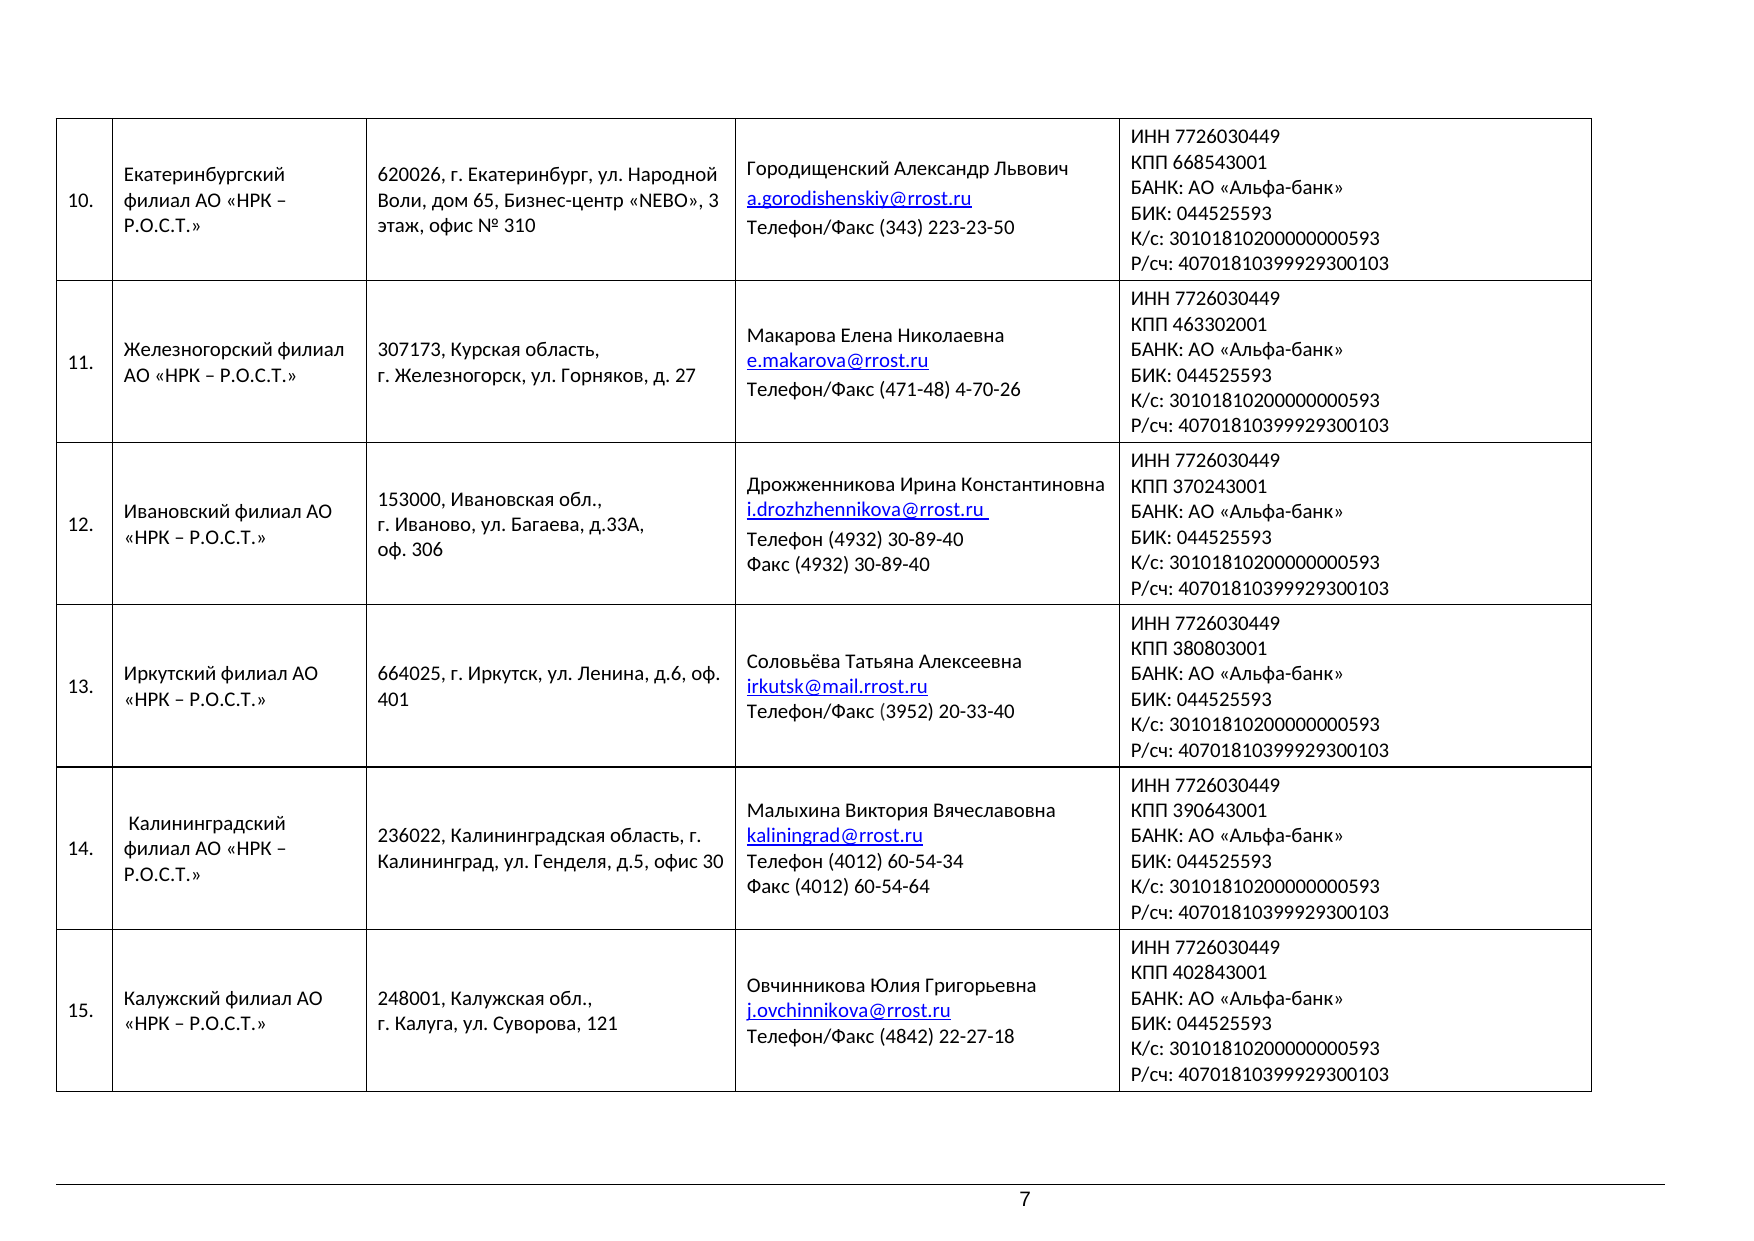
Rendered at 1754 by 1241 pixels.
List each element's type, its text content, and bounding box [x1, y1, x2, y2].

table_cell [57, 281, 112, 442]
table_cell Соловьёва Татьяна Алексеевна irkutsk@mail.rrost.ru Телефон/Факс (3952) 20-33-40 [736, 605, 1119, 766]
table_cell Овчинникова Юлия Григорьевна j.ovchinnikova@rrost.ru Телефон/Факс (4842) 22-27-18 [736, 930, 1119, 1091]
table_cell [57, 930, 112, 1091]
table_cell ИНН 7726030449 КПП 463302001 БАНК: АО «Альфа-банк» БИК: 044525593 К/с: 30101810200000000593 Р/сч: 40701810399929300103 [1120, 281, 1591, 442]
table_cell ИНН 7726030449 КПП 390643001 БАНК: АО «Альфа-банк» БИК: 044525593 К/с: 30101810200000000593 Р/сч: 40701810399929300103 [1120, 768, 1591, 928]
table_cell [57, 443, 112, 604]
table_cell Ивановский филиал АО «НРК – Р.О.С.Т.» [113, 443, 366, 604]
table_cell ИНН 7726030449 КПП 402843001 БАНК: АО «Альфа-банк» БИК: 044525593 К/с: 30101810200000000593 Р/сч: 40701810399929300103 [1120, 930, 1591, 1091]
table_cell Железногорский филиал АО «НРК – Р.О.С.Т.» [113, 281, 366, 442]
table_cell [57, 605, 112, 766]
table_cell 248001, Калужская обл., г. Калуга, ул. Суворова, 121 [367, 930, 735, 1091]
table_cell 153000, Ивановская обл., г. Иваново, ул. Багаева, д.33А, оф. 306 [367, 443, 735, 604]
table_cell [57, 119, 112, 280]
table_cell Калужский филиал АО «НРК – Р.О.С.Т.» [113, 930, 366, 1091]
table_cell 620026, г. Екатеринбург, ул. Народной Воли, дом 65, Бизнес-центр «NEBO», 3 этаж, офис № 310 [367, 119, 735, 280]
table_cell Макарова Елена Николаевна e.makarova@rrost.ru Телефон/Факс (471-48) 4-70-26 [736, 281, 1119, 442]
table_cell Городищенский Александр Львович a.gorodishenskiy@rrost.ru Телефон/Факс (343) 223-23-50 [736, 119, 1119, 280]
table_cell ИНН 7726030449 КПП 370243001 БАНК: АО «Альфа-банк» БИК: 044525593 К/с: 30101810200000000593 Р/сч: 40701810399929300103 [1120, 443, 1591, 604]
table_cell [57, 768, 112, 928]
table_cell ИНН 7726030449 КПП 668543001 БАНК: АО «Альфа-банк» БИК: 044525593 К/с: 30101810200000000593 Р/сч: 40701810399929300103 [1120, 119, 1591, 280]
table_cell 664025, г. Иркутск, ул. Ленина, д.6, оф. 401 [367, 605, 735, 766]
table_cell Иркутский филиал АО «НРК – Р.О.С.Т.» [113, 605, 366, 766]
table_cell 236022, Калининградская область, г. Калининград, ул. Генделя, д.5, офис 30 [367, 768, 735, 928]
table_cell Малыхина Виктория Вячеславовна kaliningrad@rrost.ru Телефон (4012) 60-54-34 Факс (4012) 60-54-64 [736, 768, 1119, 928]
table_cell ИНН 7726030449 КПП 380803001 БАНК: АО «Альфа-банк» БИК: 044525593 К/с: 30101810200000000593 Р/сч: 40701810399929300103 [1120, 605, 1591, 766]
table_cell Екатеринбургский филиал АО «НРК – Р.О.С.Т.» [113, 119, 366, 280]
table_cell Калининградский филиал АО «НРК – Р.О.С.Т.» [113, 768, 366, 928]
table_cell Дрожженникова Ирина Константиновна i.drozhzhennikova@rrost.ru Телефон (4932) 30-89-40 Факс (4932) 30-89-40 [736, 443, 1119, 604]
table_cell 307173, Курская область, г. Железногорск, ул. Горняков, д. 27 [367, 281, 735, 442]
